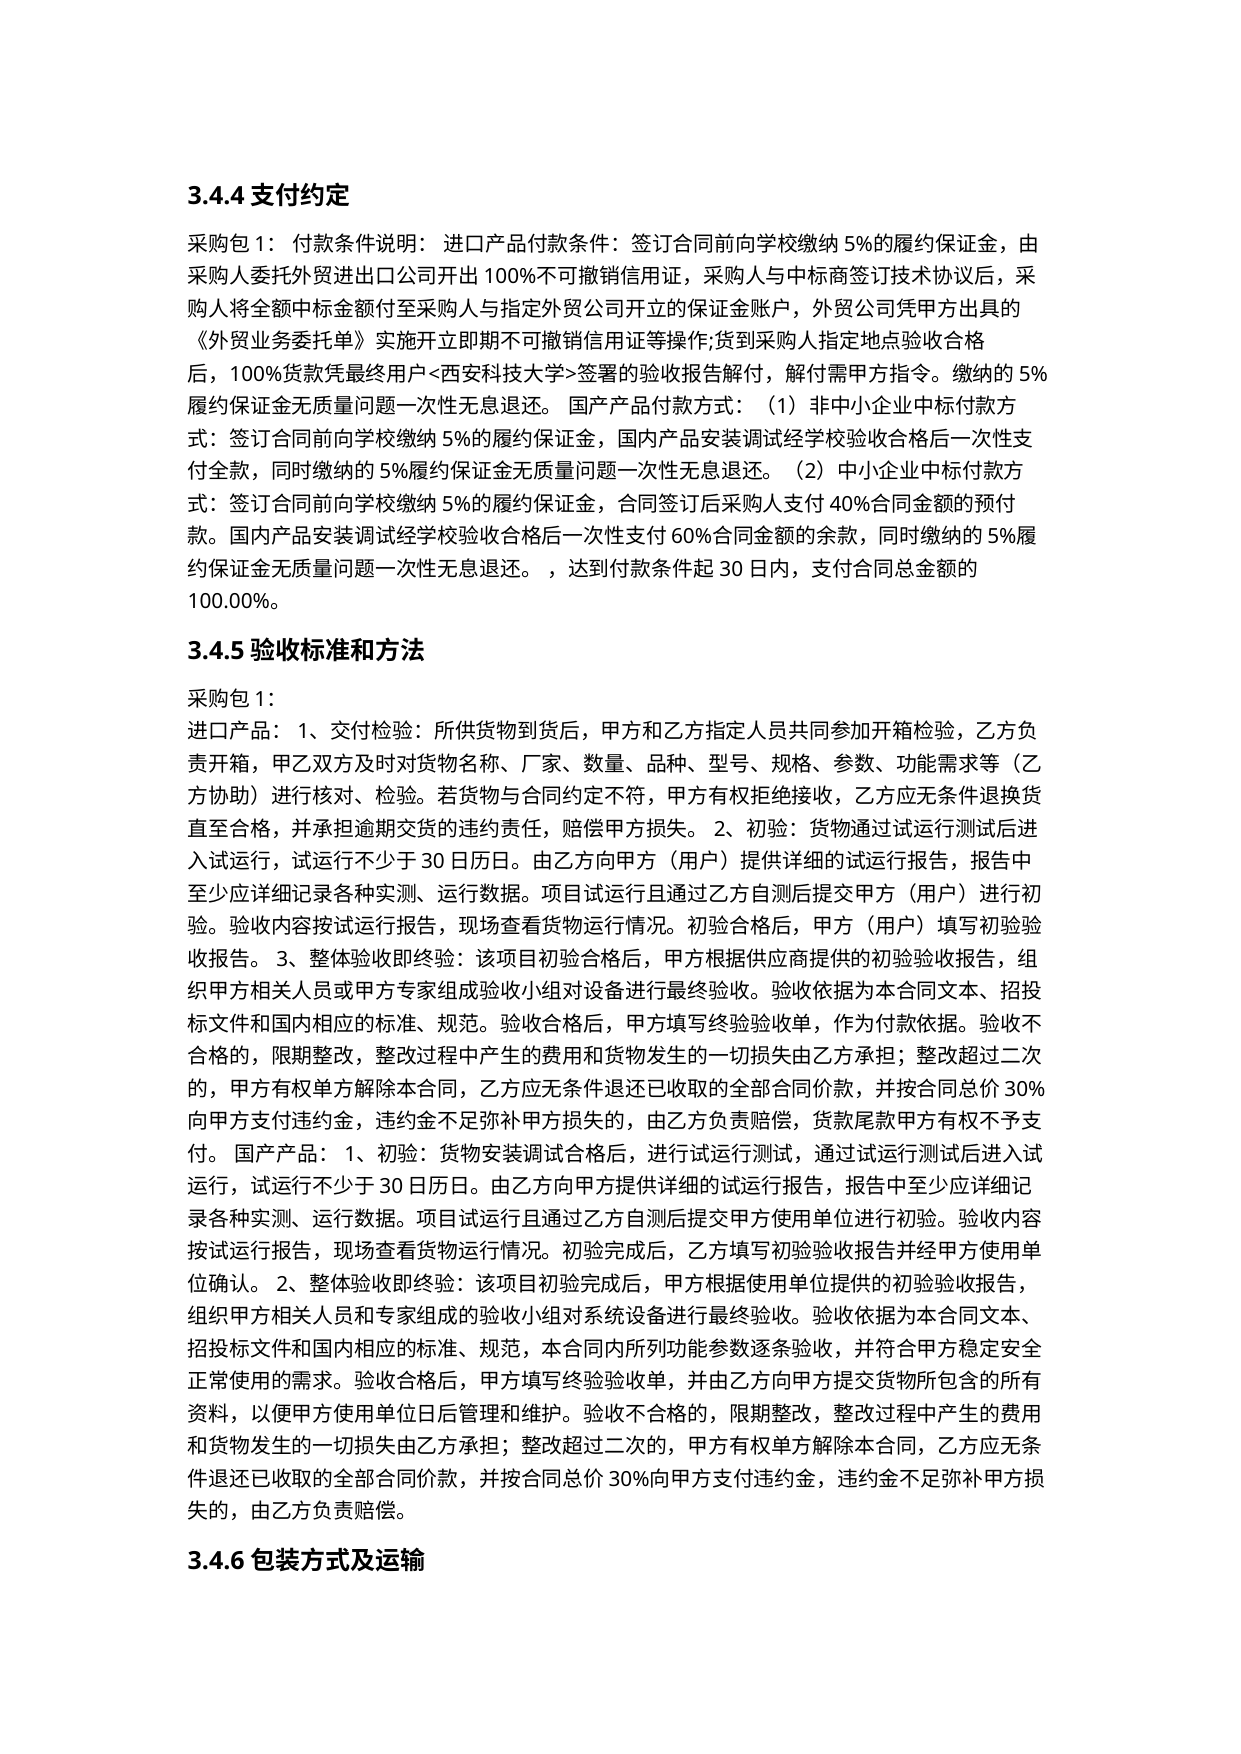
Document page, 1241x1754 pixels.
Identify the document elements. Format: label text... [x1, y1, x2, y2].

text 采购包1： 付款条件说明： 进口产品付款条件：签订合同前向学校缴纳5%的履约保证金，由采购人委托外贸进出口公司开出100%不可撤销信用证，采购人与中标商签订技术协议后，采购人将全额中标金额付至采购人与指定外贸公司开立的保证金账户，外贸公司凭甲方出具的《外贸业务委托单》实施开立即期不可撤销信用证等操作;货到采购人指定地点验收合格后，100%货款凭最终用户<西安科技大学>签署的验收报告解付，解付需甲方指令。缴纳的5%履约保证金无质量问题一次性无息退还。 国产产品付款方式：（1）非中小企业中标付款方式：签订合同前向学校缴纳5%的履约保证金，国内产品安装调试经学校验收合格后一次性支付全款，同时缴纳的5%履约保证金无质量问题一次性无息退还。（2）中小企业中标付款方式：签订合同前向学校缴纳5%的履约保证金，合同签订后采购人支付40%合同金额的预付款。国内产品安装调试经学校验收合格后一次性支付60%合同金额的余款，同时缴纳的5%履约保证金无质量问题一次性无息退还。 ，达到付款条件起 30 日内，支付合同总金额的 100.00%。 [187, 227, 1053, 617]
text 3.4.5验收标准和方法 [187, 617, 1053, 682]
text 3.4.6包装方式及运输 [187, 1527, 1053, 1592]
text 3.4.4支付约定 [187, 162, 1053, 227]
text 进口产品： 1、交付检验：所供货物到货后，甲方和乙方指定人员共同参加开箱检验，乙方负责开箱，甲乙双方及时对货物名称、厂家、数量、品种、型号、规格、参数、功能需求等（乙方协助）进行核对、检验。若货物与合同约定不符，甲方有权拒绝接收，乙方应无条件退换货直至合格，并承担逾期交货的违约责任，赔偿甲方损失。 2、初验：货物通过试运行测试后进入试运行，试运行不少于30日历日。由乙方向甲方（用户）提供详细的试运行报告，报告中至少应详细记录各种实测、运行数据。项目试运行且通过乙方自测后提交甲方（用户）进行初验。验收内容按试运行报告，现场查看货物运行情况。初验合格后，甲方（用户）填写初验验收报告。 3、整体验收即终验：该项目初验合格后，甲方根据供应商提供的初验验收报告，组织甲方相关人员或甲方专家组成验收小组对设备进行最终验收。验收依据为本合同文本、招投标文件和国内相应的标准、规范。验收合格后，甲方填写终验验收单，作为付款依据。验收不合格的，限期整改，整改过程中产生的费用和货物发生的一切损失由乙方承担；整改超过二次的，甲方有权单方解除本合同，乙方应无条件退还已收取的全部合同价款，并按合同总价30%向甲方支付违约金，违约金不足弥补甲方损失的，由乙方负责赔偿，货款尾款甲方有权不予支付。 国产产品： 1、初验：货物安装调试合格后，进行试运行测试，通过试运行测试后进入试运行，试运行不少于30日历日。由乙方向甲方提供详细的试运行报告，报告中至少应详细记录各种实测、运行数据。项目试运行且通过乙方自测后提交甲方使用单位进行初验。验收内容按试运行报告，现场查看货物运行情况。初验完成后，乙方填写初验验收报告并经甲方使用单位确认。 2、整体验收即终验：该项目初验完成后，甲方根据使用单位提供的初验验收报告，组织甲方相关人员和专家组成的验收小组对系统设备进行最终验收。验收依据为本合同文本、招投标文件和国内相应的标准、规范，本合同内所列功能参数逐条验收，并符合甲方稳定安全正常使用的需求。验收合格后，甲方填写终验验收单，并由乙方向甲方提交货物所包含的所有资料，以便甲方使用单位日后管理和维护。验收不合格的，限期整改，整改过程中产生的费用和货物发生的一切损失由乙方承担；整改超过二次的，甲方有权单方解除本合同，乙方应无条件退还已收取的全部合同价款，并按合同总价30%向甲方支付违约金，违约金不足弥补甲方损失的，由乙方负责赔偿。 [187, 714, 1053, 1527]
text 采购包1： [187, 682, 1053, 714]
